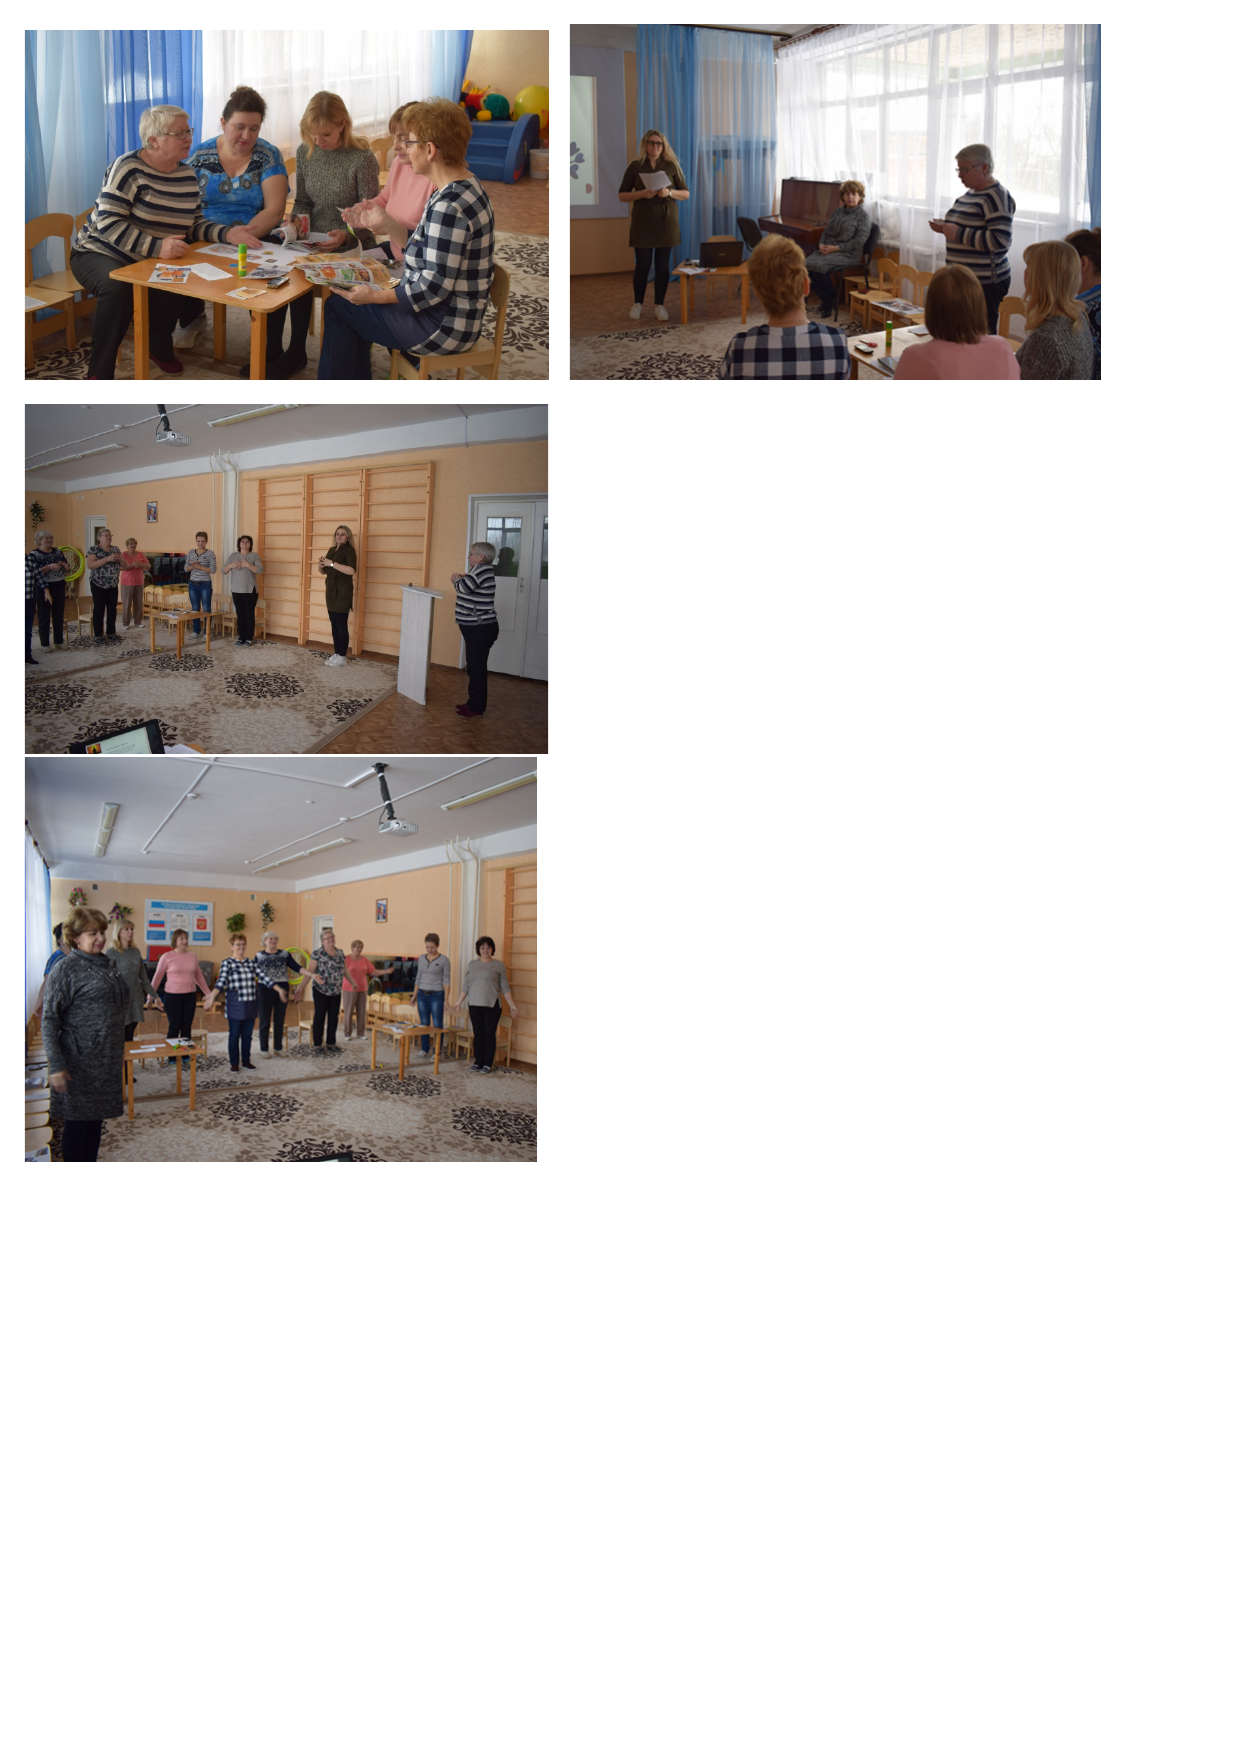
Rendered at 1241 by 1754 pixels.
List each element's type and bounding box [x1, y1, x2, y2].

picture [24, 404, 549, 754]
picture [24, 757, 537, 1162]
picture [24, 30, 549, 380]
picture [569, 24, 1101, 380]
